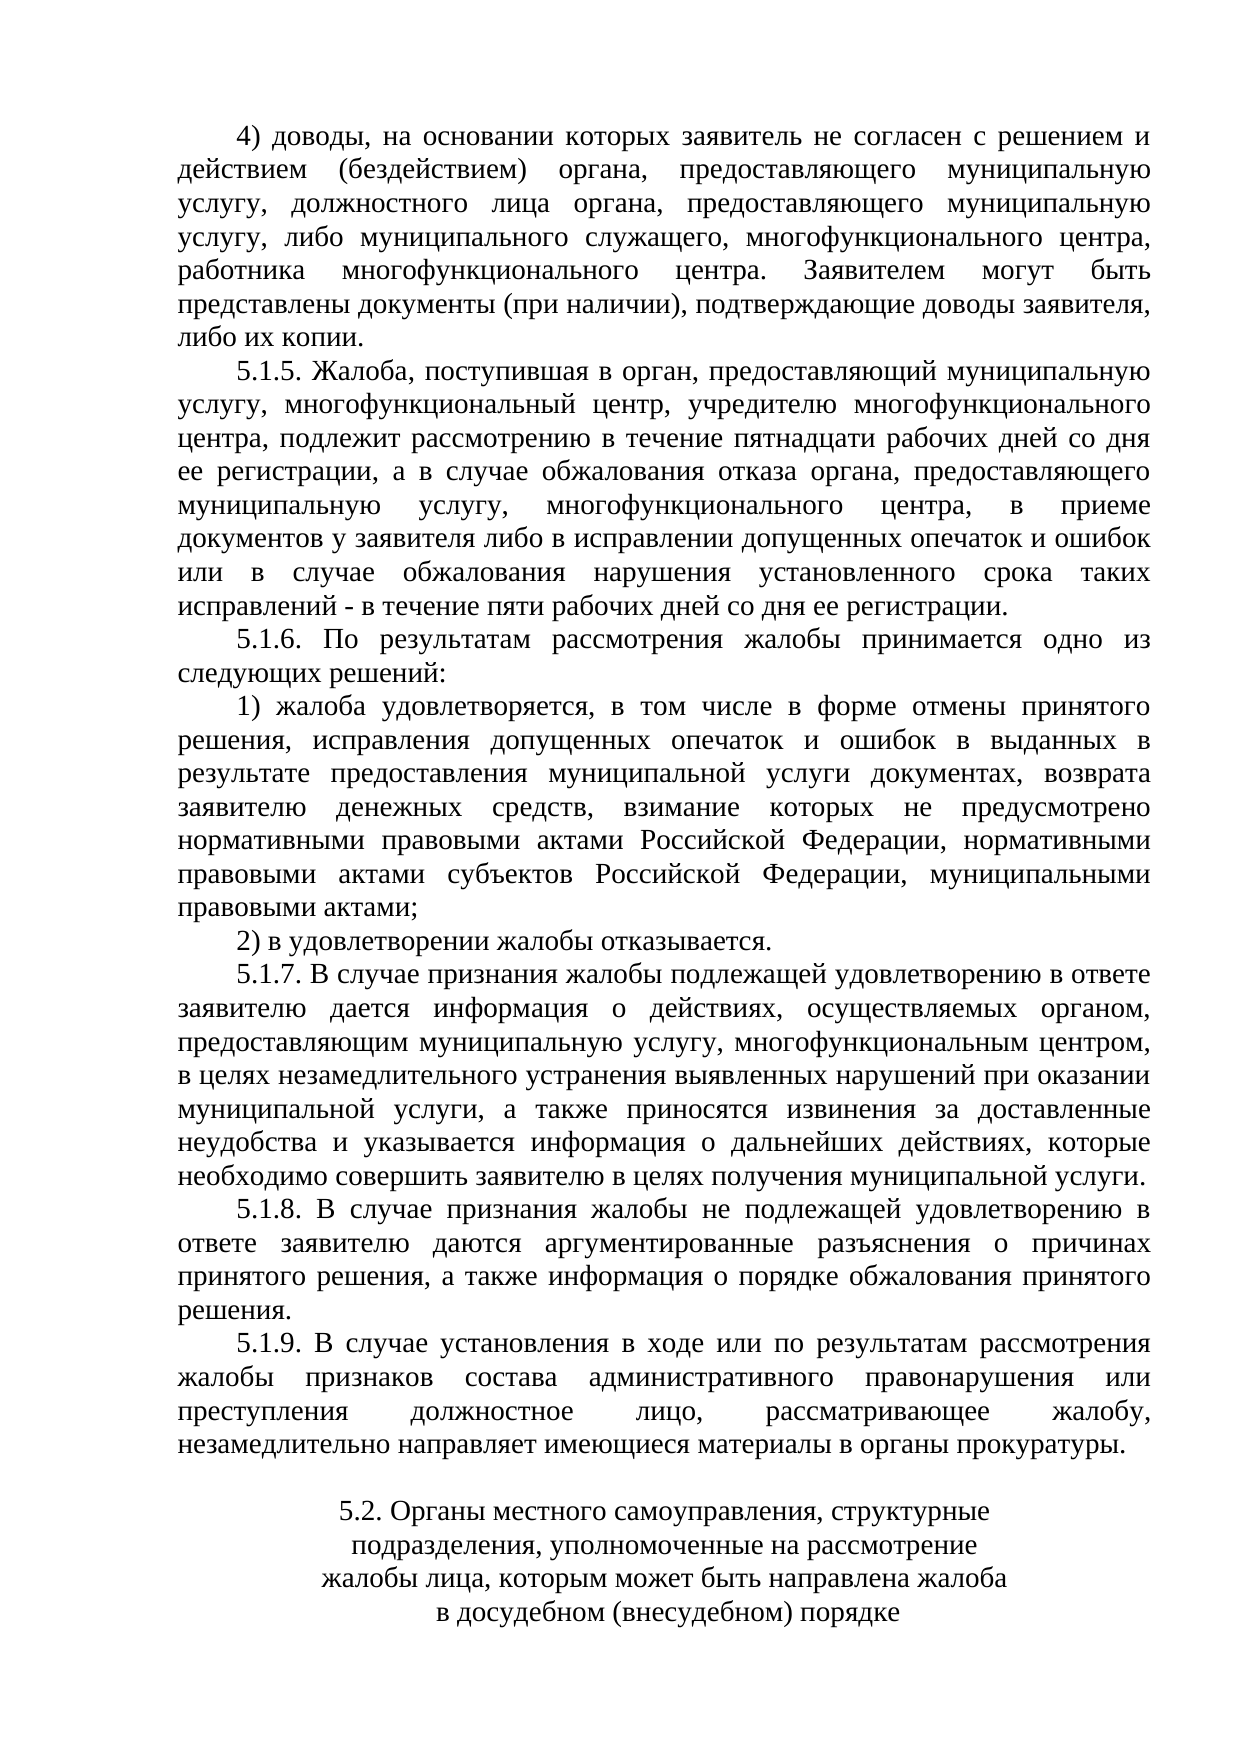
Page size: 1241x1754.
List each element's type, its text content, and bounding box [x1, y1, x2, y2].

text 5.1.9. В случае установления в ходе или по результатам рассмотрения жалобы признаков состава административного правонарушения или преступления должностное лицо, рассматривающее жалобу, незамедлительно направляет имеющиеся материалы в органы прокуратуры. [177, 1326, 1152, 1460]
text подразделения, уполномоченные на рассмотрение [177, 1527, 1152, 1560]
text 4) доводы, на основании которых заявитель не согласен с решением и действием (бездействием) органа, предоставляющего муниципальную услугу, должностного лица органа, предоставляющего муниципальную услугу, либо муниципального служащего, многофункционального центра, работника многофункционального центра. Заявителем могут быть представлены документы (при наличии), подтверждающие доводы заявителя, либо их копии. [177, 118, 1152, 353]
text 5.1.7. В случае признания жалобы подлежащей удовлетворению в ответе заявителю дается информация о действиях, осуществляемых органом, предоставляющим муниципальную услугу, многофункциональным центром, в целях незамедлительного устранения выявленных нарушений при оказании муниципальной услуги, а также приносятся извинения за доставленные неудобства и указывается информация о дальнейших действиях, которые необходимо совершить заявителю в целях получения муниципальной услуги. [177, 957, 1152, 1191]
text жалобы лица, которым может быть направлена жалоба [177, 1560, 1152, 1594]
text 2) в удовлетворении жалобы отказывается. [177, 923, 1152, 957]
text 1) жалоба удовлетворяется, в том числе в форме отмены принятого решения, исправления допущенных опечаток и ошибок в выданных в результате предоставления муниципальной услуги документах, возврата заявителю денежных средств, взимание которых не предусмотрено нормативными правовыми актами Российской Федерации, нормативными правовыми актами субъектов Российской Федерации, муниципальными правовыми актами; [177, 688, 1152, 923]
text 5.1.8. В случае признания жалобы не подлежащей удовлетворению в ответе заявителю даются аргументированные разъяснения о причинах принятого решения, а также информация о порядке обжалования принятого решения. [177, 1191, 1152, 1326]
text 5.1.5. Жалоба, поступившая в орган, предоставляющий муниципальную услугу, многофункциональный центр, учредителю многофункционального центра, подлежит рассмотрению в течение пятнадцати рабочих дней со дня ее регистрации, а в случае обжалования отказа органа, предоставляющего муниципальную услугу, многофункционального центра, в приеме документов у заявителя либо в исправлении допущенных опечаток и ошибок или в случае обжалования нарушения установленного срока таких исправлений - в течение пяти рабочих дней со дня ее регистрации. [177, 353, 1152, 621]
text 5.2. Органы местного самоуправления, структурные [177, 1493, 1152, 1527]
text в досудебном (внесудебном) порядке [177, 1594, 1152, 1627]
text 5.1.6. По результатам рассмотрения жалобы принимается одно из следующих решений: [177, 621, 1152, 688]
